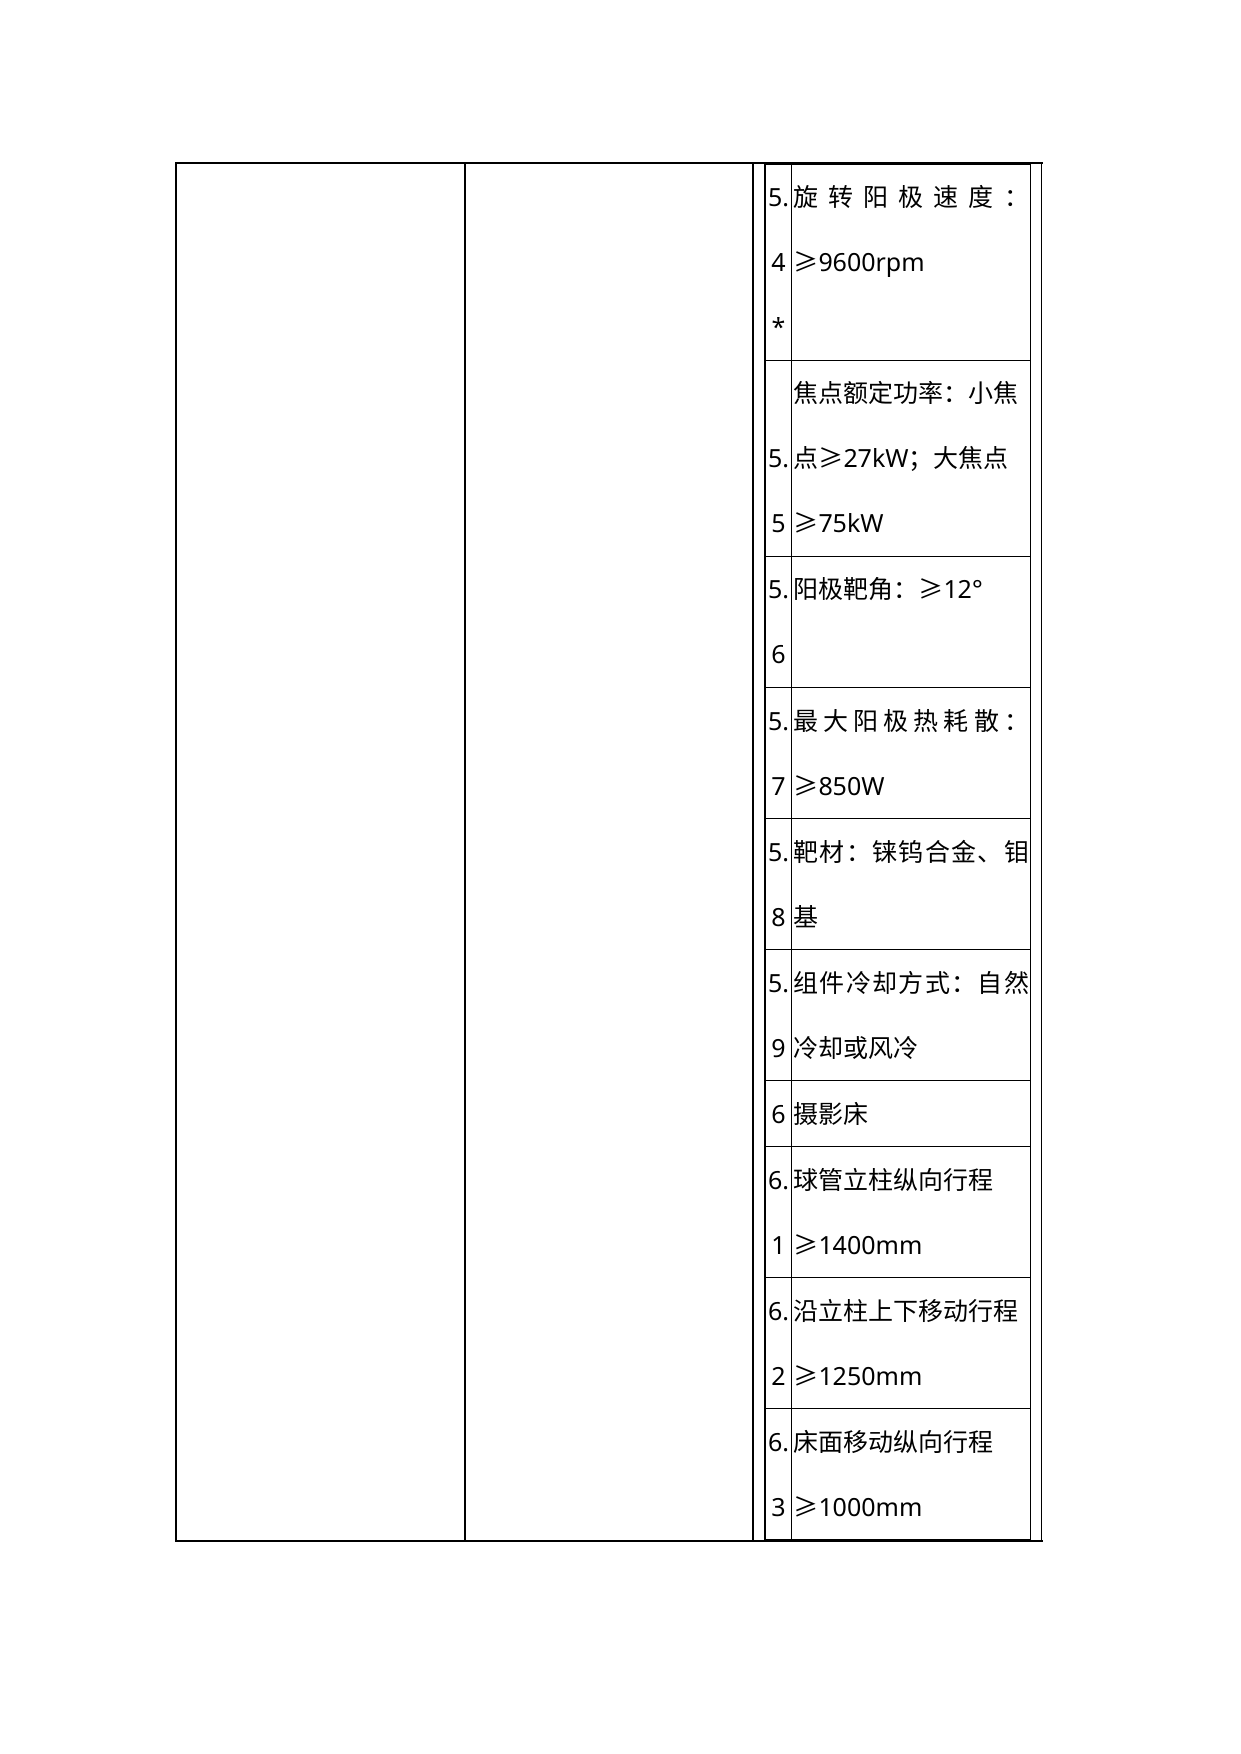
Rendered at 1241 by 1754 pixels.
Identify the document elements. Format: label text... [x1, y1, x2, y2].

table_cell [1031, 164, 1041, 1540]
table_cell [766, 819, 791, 949]
table_cell [766, 165, 791, 360]
table_cell [766, 950, 791, 1080]
table_cell [792, 557, 1030, 687]
table_cell [766, 1409, 791, 1539]
table_cell [792, 688, 1030, 818]
table_cell [792, 165, 1030, 360]
table_cell [792, 1081, 1030, 1146]
table_cell [766, 1278, 791, 1408]
table_cell [792, 361, 1030, 556]
table_cell [792, 1278, 1030, 1408]
table_cell [766, 361, 791, 556]
table_cell [792, 1147, 1030, 1277]
table_cell [766, 557, 791, 687]
table_cell [792, 950, 1030, 1080]
table_cell [792, 819, 1030, 949]
table_cell 1 [466, 164, 752, 1540]
table_cell [766, 688, 791, 818]
table_cell [766, 1081, 791, 1146]
table_cell [177, 164, 464, 1540]
table_cell [792, 1409, 1030, 1539]
table_cell [766, 1147, 791, 1277]
table_cell [754, 164, 764, 1540]
